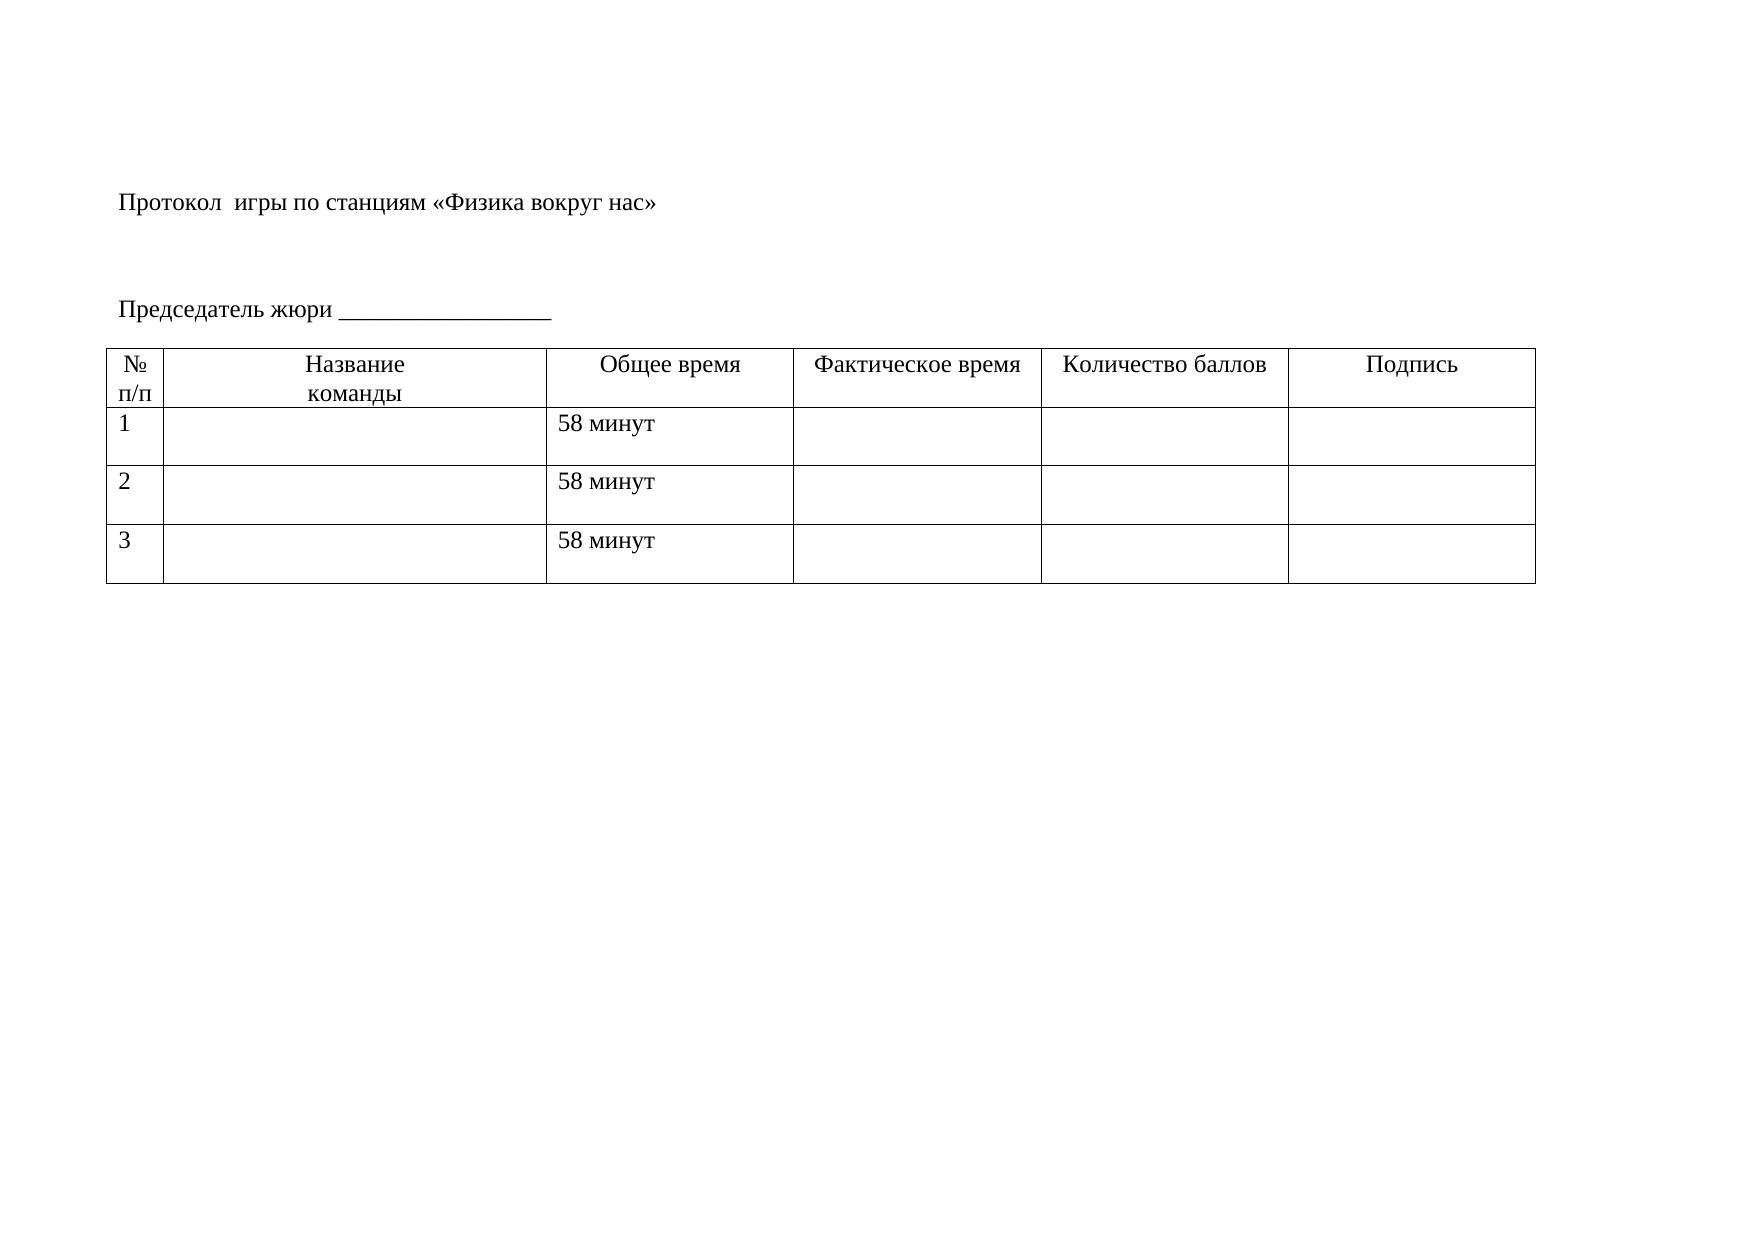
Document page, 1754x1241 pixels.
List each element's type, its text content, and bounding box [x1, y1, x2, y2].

text Протокол игры по станциям «Физика вокруг нас» [118, 187, 1636, 216]
table_cell 58 минут [547, 466, 793, 524]
table_cell [794, 466, 1041, 524]
table_cell 2 [107, 466, 163, 524]
table_cell [794, 408, 1041, 465]
table_cell 1 [107, 408, 163, 465]
table_cell [164, 408, 546, 465]
text Председатель жюри _________________ [118, 294, 1636, 323]
table_header Общее время [547, 349, 793, 407]
table_header Название команды [164, 349, 546, 407]
table_cell [1042, 408, 1288, 465]
table_header Количество баллов [1042, 349, 1288, 407]
table_cell [1042, 466, 1288, 524]
table_cell 58 минут [547, 408, 793, 465]
table_cell [1042, 525, 1288, 582]
table_cell [164, 466, 546, 524]
table_cell [794, 525, 1041, 582]
table_header № п/п [107, 349, 163, 407]
table_header Подпись [1289, 349, 1535, 407]
table_cell 58 минут [547, 525, 793, 582]
table_cell [1289, 408, 1535, 465]
table_cell [164, 525, 546, 582]
table_header Фактическое время [794, 349, 1041, 407]
table_cell [1289, 466, 1535, 524]
table_cell [1289, 525, 1535, 582]
table_cell 3 [107, 525, 163, 582]
